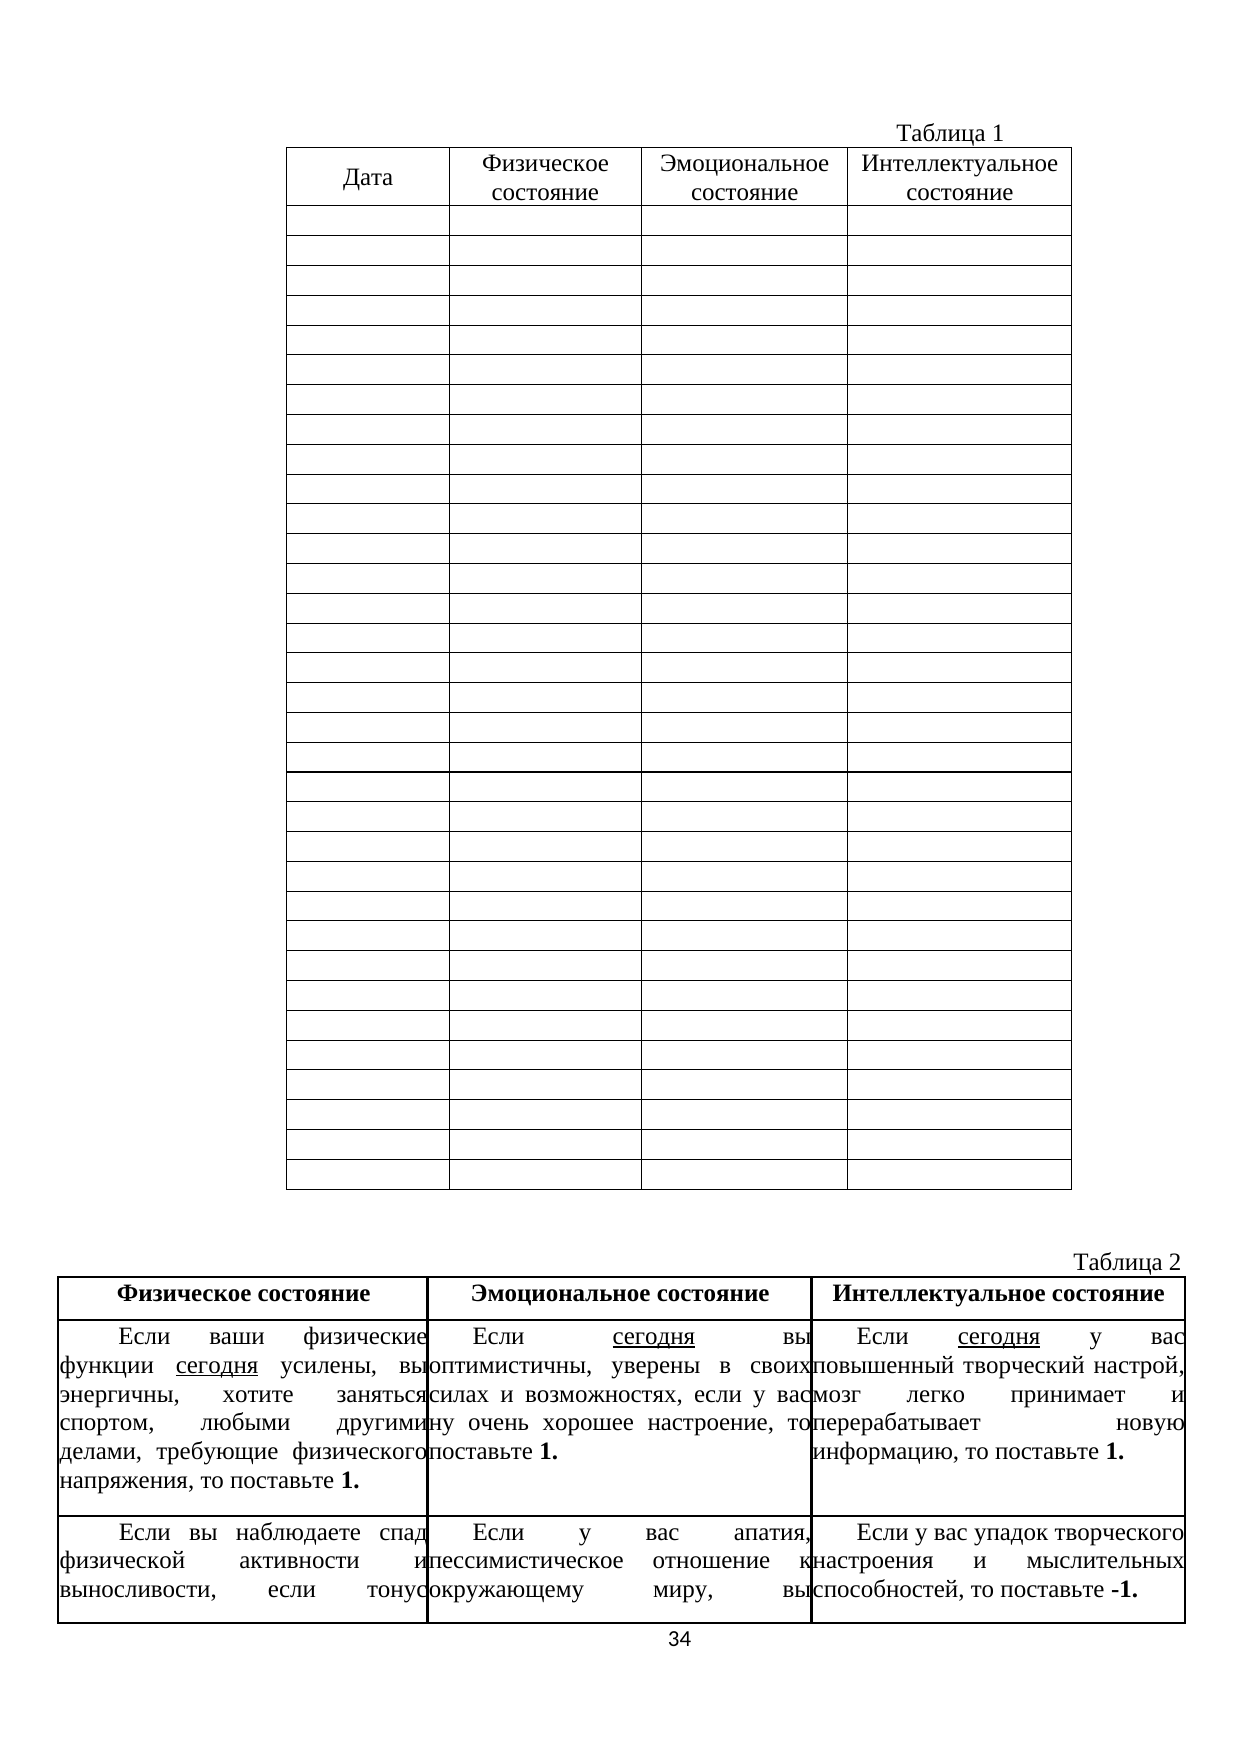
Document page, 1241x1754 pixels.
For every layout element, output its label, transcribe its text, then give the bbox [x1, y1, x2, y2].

table_cell [642, 296, 847, 324]
table_cell [642, 892, 847, 920]
table_cell [450, 743, 641, 771]
table_cell [450, 1041, 641, 1069]
table_cell [642, 564, 847, 593]
table_cell [848, 921, 1071, 950]
table_cell [848, 951, 1071, 980]
table_cell [450, 921, 641, 950]
table_cell [450, 594, 641, 622]
table_cell [848, 355, 1071, 384]
table_cell [287, 773, 449, 801]
table_cell [287, 564, 449, 593]
table_cell [287, 683, 449, 712]
table_cell [287, 743, 449, 771]
table_cell [848, 862, 1071, 891]
table_cell [848, 624, 1071, 652]
table_cell [287, 624, 449, 652]
table_cell [287, 892, 449, 920]
table_cell [287, 206, 449, 235]
table_cell [642, 415, 847, 444]
table_cell [848, 415, 1071, 444]
table_cell [287, 1100, 449, 1129]
table_cell [642, 743, 847, 771]
table_cell [450, 892, 641, 920]
table_cell [642, 475, 847, 503]
table_cell [287, 504, 449, 533]
table_cell [642, 355, 847, 384]
table_cell [287, 266, 449, 295]
table_cell [848, 1070, 1071, 1099]
text Таблица 1 [177, 118, 1004, 147]
table_header Физическое состояние [59, 1278, 426, 1319]
table_cell [287, 1070, 449, 1099]
table_header Интеллектуальное состояние [848, 148, 1071, 205]
table_cell [848, 206, 1071, 235]
table_cell [848, 683, 1071, 712]
table_cell [642, 624, 847, 652]
table_cell [848, 713, 1071, 742]
table_cell [287, 296, 449, 324]
table_cell [848, 385, 1071, 414]
table_cell [450, 653, 641, 682]
table_header Эмоциональное состояние [429, 1278, 810, 1319]
table_cell [642, 534, 847, 563]
table_cell [848, 892, 1071, 920]
table_cell [642, 832, 847, 861]
table_cell [287, 445, 449, 473]
table_cell [848, 773, 1071, 801]
table_cell [450, 1130, 641, 1159]
table_cell [450, 206, 641, 235]
table_cell [450, 624, 641, 652]
table_cell [642, 236, 847, 265]
table_cell [287, 1041, 449, 1069]
table_cell [450, 415, 641, 444]
table_cell [450, 1160, 641, 1188]
table_cell [450, 802, 641, 831]
table_cell [848, 1011, 1071, 1039]
table_cell [642, 1011, 847, 1039]
table_cell [450, 385, 641, 414]
table_cell [450, 445, 641, 473]
text Таблица 2 [177, 1247, 1181, 1276]
table_header Эмоциональное состояние [642, 148, 847, 205]
table_cell [450, 1011, 641, 1039]
table_cell [450, 862, 641, 891]
table_cell [287, 475, 449, 503]
table_cell [287, 326, 449, 354]
table_cell [848, 802, 1071, 831]
table_header Дата [287, 148, 449, 205]
table_cell [287, 653, 449, 682]
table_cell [59, 1517, 426, 1622]
table_cell [642, 504, 847, 533]
table_cell [450, 981, 641, 1010]
table_cell [450, 683, 641, 712]
table_cell [287, 802, 449, 831]
table_cell [450, 951, 641, 980]
table_cell [848, 326, 1071, 354]
table_cell [287, 355, 449, 384]
table_cell [450, 326, 641, 354]
table_cell Если сегодня у вас повышенный творческий настрой, мозг легко принимает и перерабатывает новую информацию, то поставьте 1. [813, 1321, 1184, 1514]
table_cell [642, 266, 847, 295]
table_cell [450, 504, 641, 533]
table_cell [287, 862, 449, 891]
table_cell [287, 713, 449, 742]
table_cell Если сегодня вы оптимистичны, уверены в своих силах и возможностях, если у вас ну очень хорошее настроение, то поставьте 1. [429, 1321, 810, 1514]
table_cell [287, 385, 449, 414]
table_cell [642, 981, 847, 1010]
table_cell [642, 385, 847, 414]
table_cell [450, 296, 641, 324]
table_cell [642, 1160, 847, 1188]
table_cell [287, 594, 449, 622]
table_cell [450, 475, 641, 503]
table_cell [450, 773, 641, 801]
table_cell [450, 236, 641, 265]
table_cell Если ваши физические функции сегодня усилены, вы энергичны, хотите заняться спортом, любыми другими делами, требующие физического напряжения, то поставьте 1. [59, 1321, 426, 1514]
table_cell [848, 1100, 1071, 1129]
table_cell [848, 1041, 1071, 1069]
table_cell [848, 1130, 1071, 1159]
table_cell [287, 236, 449, 265]
table_cell [642, 1041, 847, 1069]
table_cell [642, 921, 847, 950]
table_cell [450, 1100, 641, 1129]
table_cell [848, 564, 1071, 593]
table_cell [429, 1517, 810, 1622]
table_cell [450, 1070, 641, 1099]
table_cell [287, 534, 449, 563]
table_cell [642, 802, 847, 831]
table_cell [642, 653, 847, 682]
table_cell [642, 326, 847, 354]
table_cell [642, 713, 847, 742]
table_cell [813, 1517, 1184, 1622]
table_cell [848, 475, 1071, 503]
table_cell [642, 1130, 847, 1159]
table_cell [848, 236, 1071, 265]
table_cell [848, 743, 1071, 771]
table_cell [848, 653, 1071, 682]
table_cell [848, 981, 1071, 1010]
table_cell [287, 1130, 449, 1159]
table_cell [642, 1070, 847, 1099]
table_header Физическое состояние [450, 148, 641, 205]
table_cell [642, 594, 847, 622]
table_cell [450, 355, 641, 384]
table_cell [848, 445, 1071, 473]
table_cell [642, 773, 847, 801]
table_cell [642, 445, 847, 473]
table_cell [642, 862, 847, 891]
table_cell [450, 266, 641, 295]
table_cell [848, 1160, 1071, 1188]
table_cell [642, 683, 847, 712]
table_cell [848, 832, 1071, 861]
table_cell [287, 951, 449, 980]
table_cell [287, 415, 449, 444]
table_cell [642, 206, 847, 235]
table_cell [450, 534, 641, 563]
table_cell [848, 266, 1071, 295]
table_cell [287, 1160, 449, 1188]
table_header Интеллектуальное состояние [813, 1278, 1184, 1319]
table_cell [450, 713, 641, 742]
table_cell [848, 594, 1071, 622]
table_cell [287, 832, 449, 861]
table_cell [642, 1100, 847, 1129]
table_cell [848, 296, 1071, 324]
table_cell [848, 534, 1071, 563]
table_cell [848, 504, 1071, 533]
table_cell [287, 921, 449, 950]
table_cell [287, 981, 449, 1010]
table_cell [450, 832, 641, 861]
table_cell [450, 564, 641, 593]
table_cell [287, 1011, 449, 1039]
table_cell [642, 951, 847, 980]
